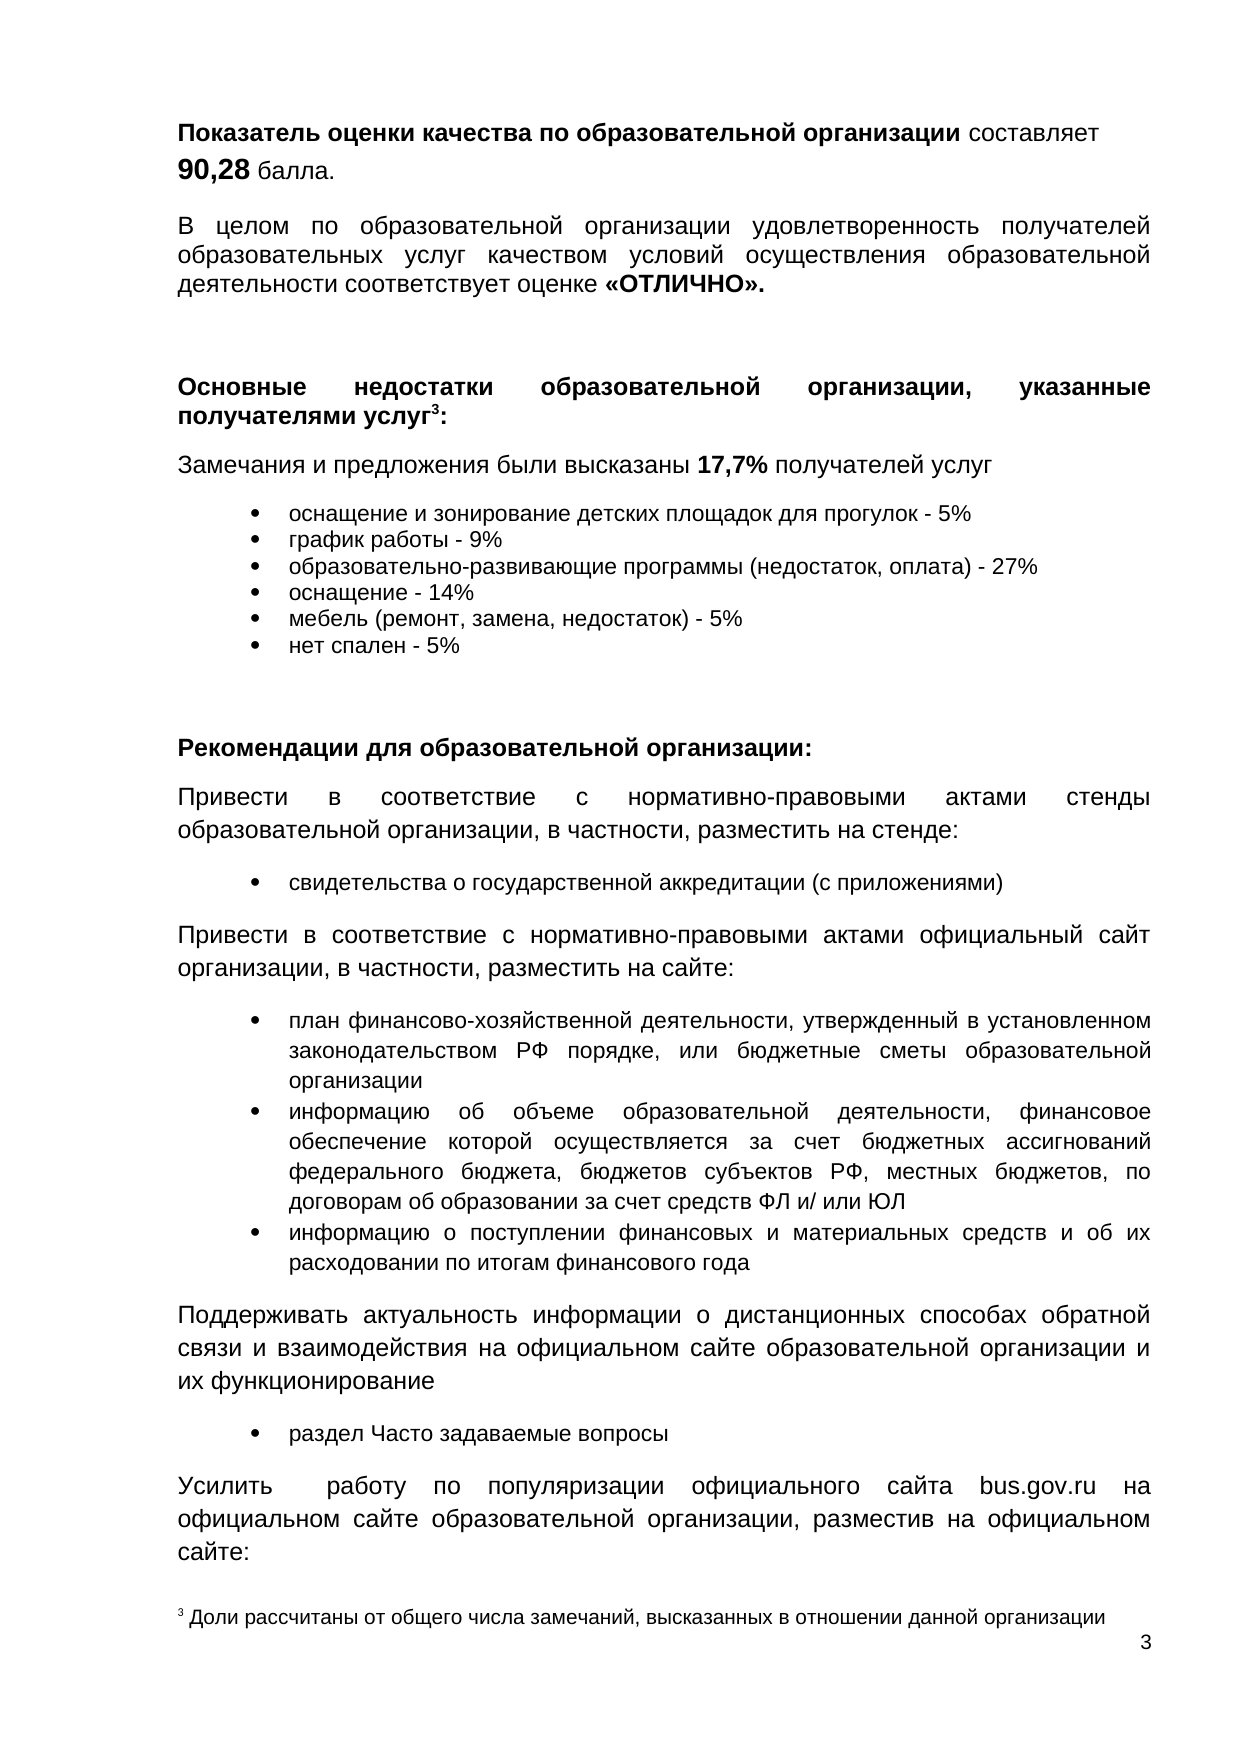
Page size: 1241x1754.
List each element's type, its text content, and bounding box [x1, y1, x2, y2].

text Основные недостатки образовательной организации, указанные получателями услуг: [177, 372, 1152, 429]
text Поддерживать актуальность информации о дистанционных способах обратной связи и взаимодействия на официальном сайте образовательной организации и их функционирование [177, 1300, 1152, 1394]
list образовательно-развивающие программы (недостаток, оплата) - 27% [251, 553, 1152, 579]
list оснащение и зонирование детских площадок для прогулок - 5% [251, 500, 1152, 526]
list график работы - 9% [251, 526, 1152, 553]
list оснащение - 14% [251, 579, 1152, 605]
text Замечания и предложения были высказаны 17,7% получателей услуг [177, 450, 1152, 479]
list план финансово-хозяйственной деятельности, утвержденный в установленном законодательством РФ порядке, или бюджетные сметы образовательной организации [251, 1007, 1152, 1094]
text Привести в соответствие с нормативно-правовыми актами официальный сайт организации, в частности, разместить на сайте: [177, 920, 1152, 982]
list информацию об объеме образовательной деятельности, финансовое обеспечение которой осуществляется за счет бюджетных ассигнований федерального бюджета, бюджетов субъектов РФ, местных бюджетов, по договорам об образовании за счет средств ФЛ и/ или ЮЛ [251, 1098, 1152, 1215]
text Привести в соответствие с нормативно-правовыми актами стенды образовательной организации, в частности, разместить на стенде: [177, 782, 1152, 844]
list информацию о поступлении финансовых и материальных средств и об их расходовании по итогам финансового года [251, 1218, 1152, 1275]
list раздел Часто задаваемые вопросы [251, 1420, 1152, 1446]
list нет спален - 5% [251, 632, 1152, 658]
text Рекомендации для образовательной организации: [177, 733, 1152, 761]
text В целом по образовательной организации удовлетворенность получателей образовательных услуг качеством условий осуществления образовательной деятельности соответствует оценке «ОТЛИЧНО». [177, 211, 1152, 297]
list свидетельства о государственной аккредитации (с приложениями) [251, 869, 1152, 896]
text Усилить работу по популяризации официального сайта bus.gov.ru на официальном сайте образовательной организации, разместив на официальном сайте: [177, 1471, 1152, 1566]
text Показатель оценки качества по образовательной организации составляет 90,28 балла. [177, 118, 1152, 185]
list мебель (ремонт, замена, недостаток) - 5% [251, 605, 1152, 632]
